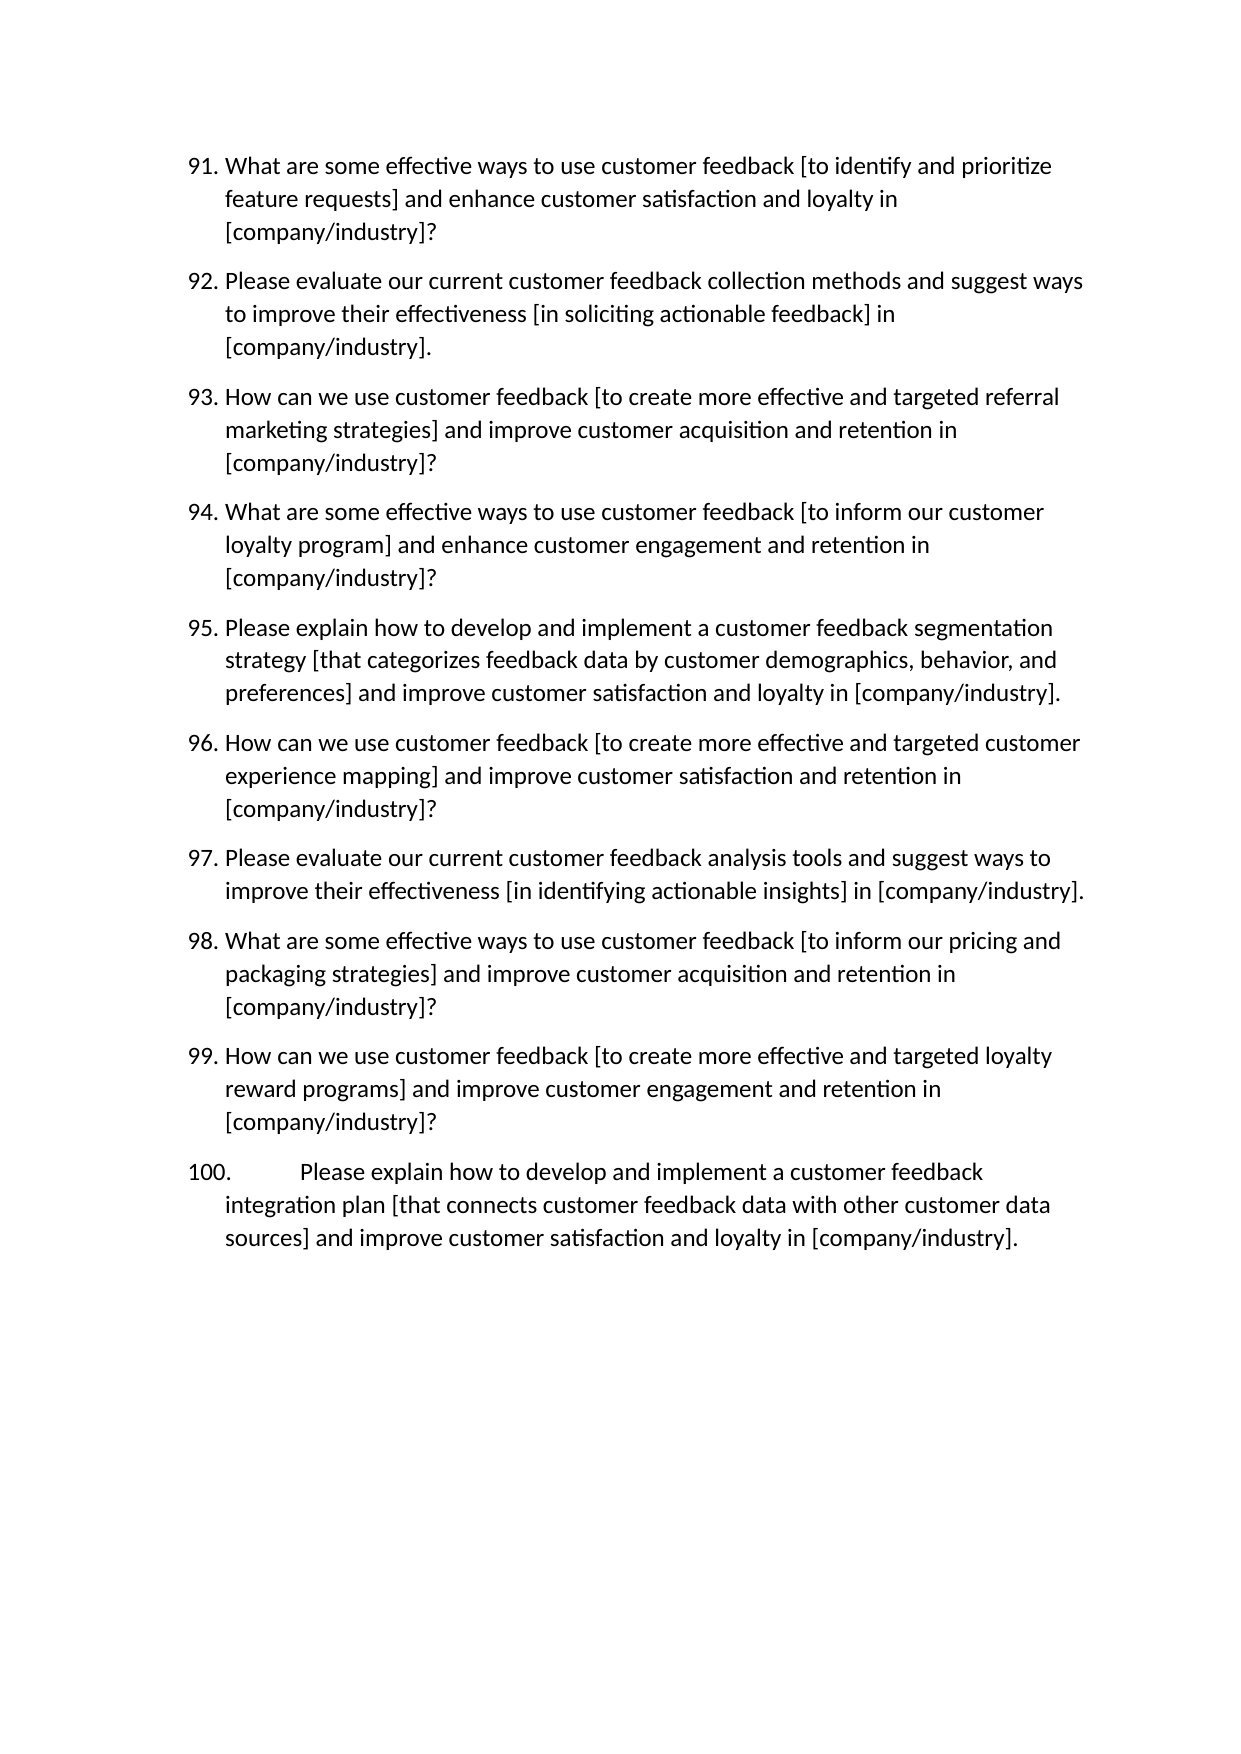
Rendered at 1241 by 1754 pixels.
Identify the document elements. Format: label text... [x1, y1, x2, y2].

list Please explain how to develop and implement a customer feedback segmentation strategy [that categorizes feedback data by customer demographics, behavior, and preferences] and improve customer satisfaction and loyalty in [company/industry]. [187, 612, 1090, 708]
list What are some effective ways to use customer feedback [to inform our pricing and packaging strategies] and improve customer acquisition and retention in [company/industry]? [187, 925, 1090, 1021]
list What are some effective ways to use customer feedback [to identify and prioritize feature requests] and enhance customer satisfaction and loyalty in [company/industry]? [187, 150, 1090, 246]
list Please evaluate our current customer feedback collection methods and suggest ways to improve their effectiveness [in soliciting actionable feedback] in [company/industry]. [187, 265, 1090, 362]
list How can we use customer feedback [to create more effective and targeted referral marketing strategies] and improve customer acquisition and retention in [company/industry]? [187, 381, 1090, 477]
list How can we use customer feedback [to create more effective and targeted loyalty reward programs] and improve customer engagement and retention in [company/industry]? [187, 1040, 1090, 1137]
list What are some effective ways to use customer feedback [to inform our customer loyalty program] and enhance customer engagement and retention in [company/industry]? [187, 496, 1090, 593]
list Please explain how to develop and implement a customer feedback integration plan [that connects customer feedback data with other customer data sources] and improve customer satisfaction and loyalty in [company/industry]. [187, 1156, 1090, 1252]
list Please evaluate our current customer feedback analysis tools and suggest ways to improve their effectiveness [in identifying actionable insights] in [company/industry]. [187, 842, 1090, 906]
list How can we use customer feedback [to create more effective and targeted customer experience mapping] and improve customer satisfaction and retention in [company/industry]? [187, 727, 1090, 823]
